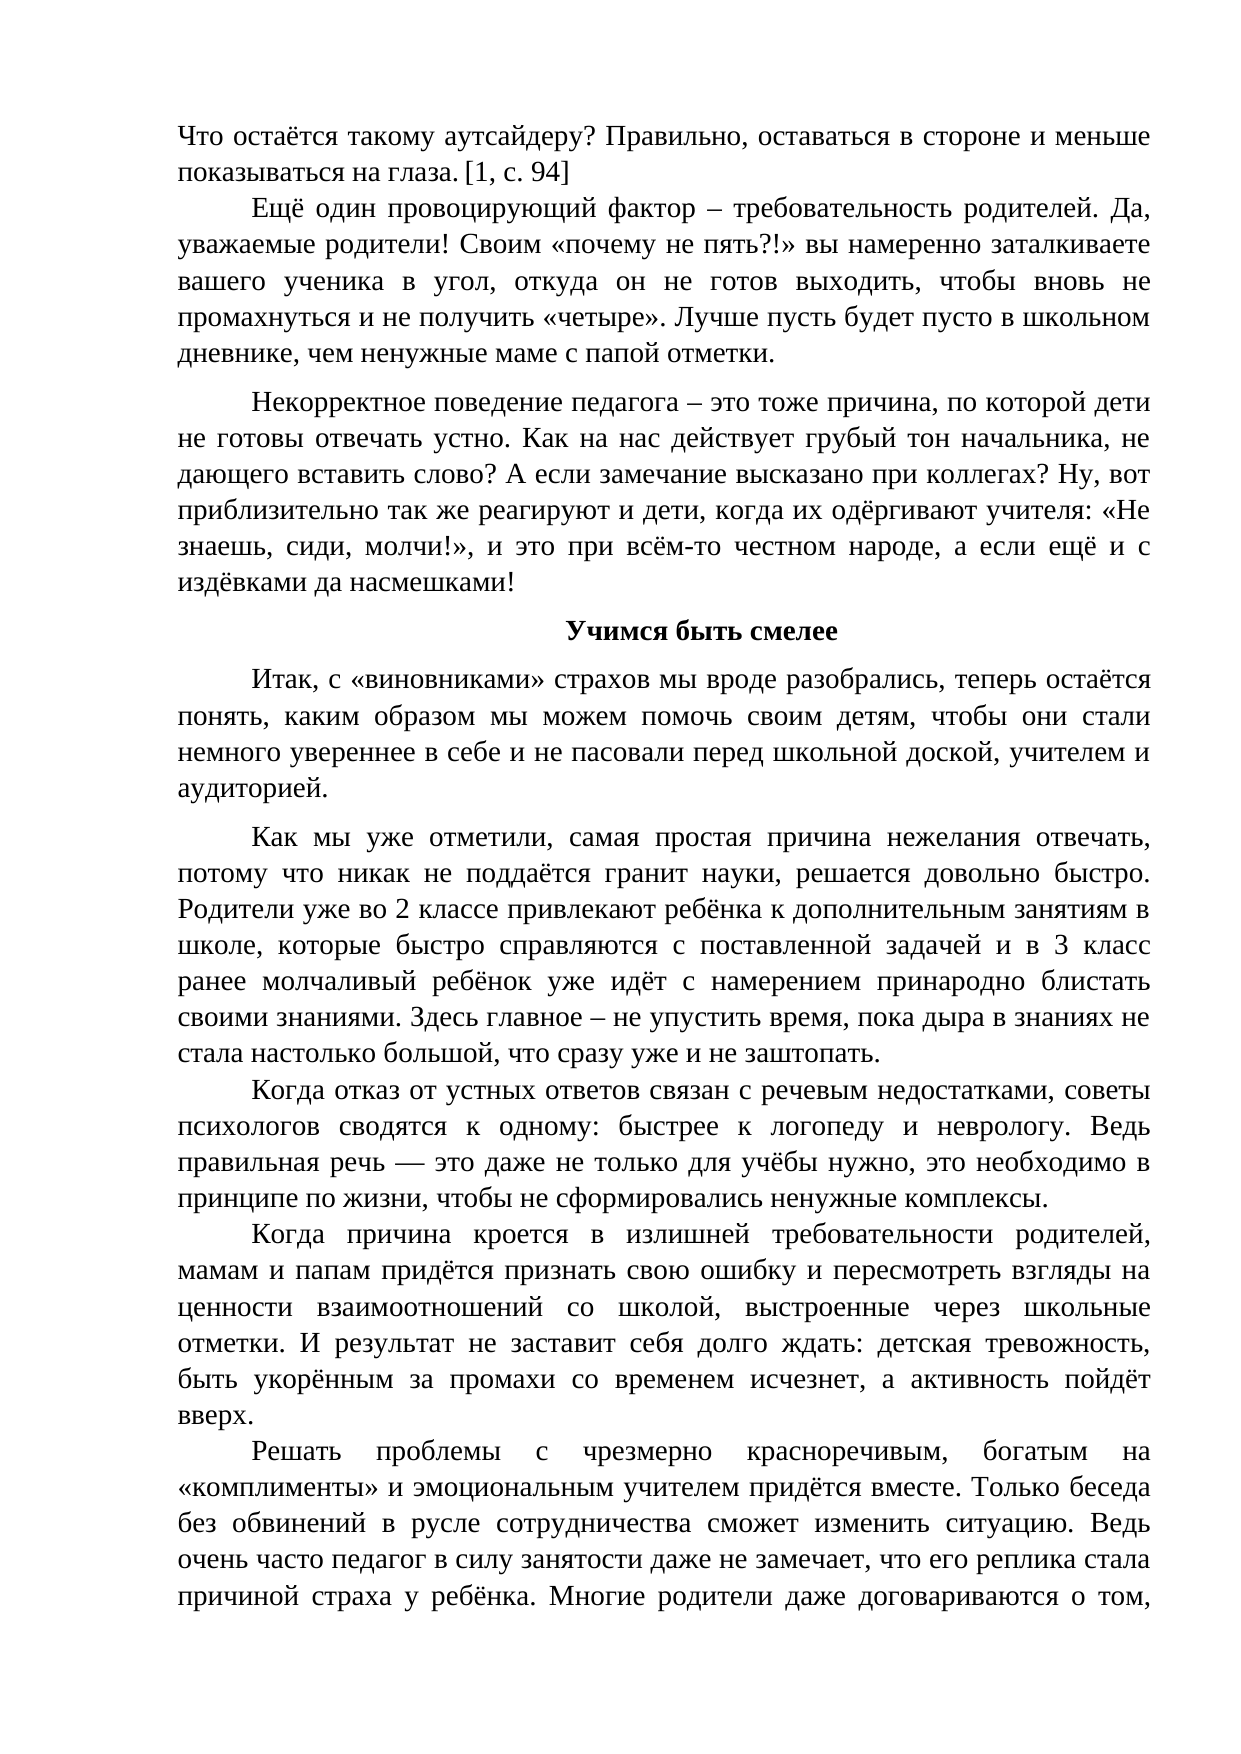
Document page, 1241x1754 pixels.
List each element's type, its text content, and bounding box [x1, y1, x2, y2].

text Как мы уже отметили, самая простая причина нежелания отвечать, потому что никак не поддаётся гранит науки, решается довольно быстро. Родители уже во 2 классе привлекают ребёнка к дополнительным занятиям в школе, которые быстро справляются с поставленной задачей и в 3 класс ранее молчаливый ребёнок уже идёт с намерением принародно блистать своими знаниями. Здесь главное – не упустить время, пока дыра в знаниях не стала настолько большой, что сразу уже и не заштопать. [177, 819, 1152, 1069]
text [177, 118, 1152, 188]
text Ещё один провоцирующий фактор – требовательность родителей. Да, уважаемые родители! Своим «почему не пять?!» вы намеренно заталкиваете вашего ученика в угол, откуда он не готов выходить, чтобы вновь не промахнуться и не получить «четыре». Лучше пусть будет пусто в школьном дневнике, чем ненужные маме с папой отметки. [177, 190, 1152, 368]
text Учимся быть смелее [177, 613, 1152, 647]
text Итак, с «виновниками» страхов мы вроде разобрались, теперь остаётся понять, каким образом мы можем помочь своим детям, чтобы они стали немного увереннее в себе и не пасовали перед школьной доской, учителем и аудиторией. [177, 662, 1152, 804]
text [177, 1433, 1152, 1611]
text Когда отказ от устных ответов связан с речевым недостатками, советы психологов сводятся к одному: быстрее к логопеду и неврологу. Ведь правильная речь — это даже не только для учёбы нужно, это необходимо в принципе по жизни, чтобы не сформировались ненужные комплексы. [177, 1072, 1152, 1214]
text Когда причина кроется в излишней требовательности родителей, мамам и папам придётся признать свою ошибку и пересмотреть взгляды на ценности взаимоотношений со школой, выстроенные через школьные отметки. И результат не заставит себя долго ждать: детская тревожность, быть укорённым за промахи со временем исчезнет, а активность пойдёт вверх. [177, 1216, 1152, 1431]
text Некорректное поведение педагога – это тоже причина, по которой дети не готовы отвечать устно. Как на нас действует грубый тон начальника, не дающего вставить слово? А если замечание высказано при коллегах? Ну, вот приблизительно так же реагируют и дети, когда их одёргивают учителя: «Не знаешь, сиди, молчи!», и это при всём-то честном народе, а если ещё и с издёвками да насмешками! [177, 384, 1152, 598]
